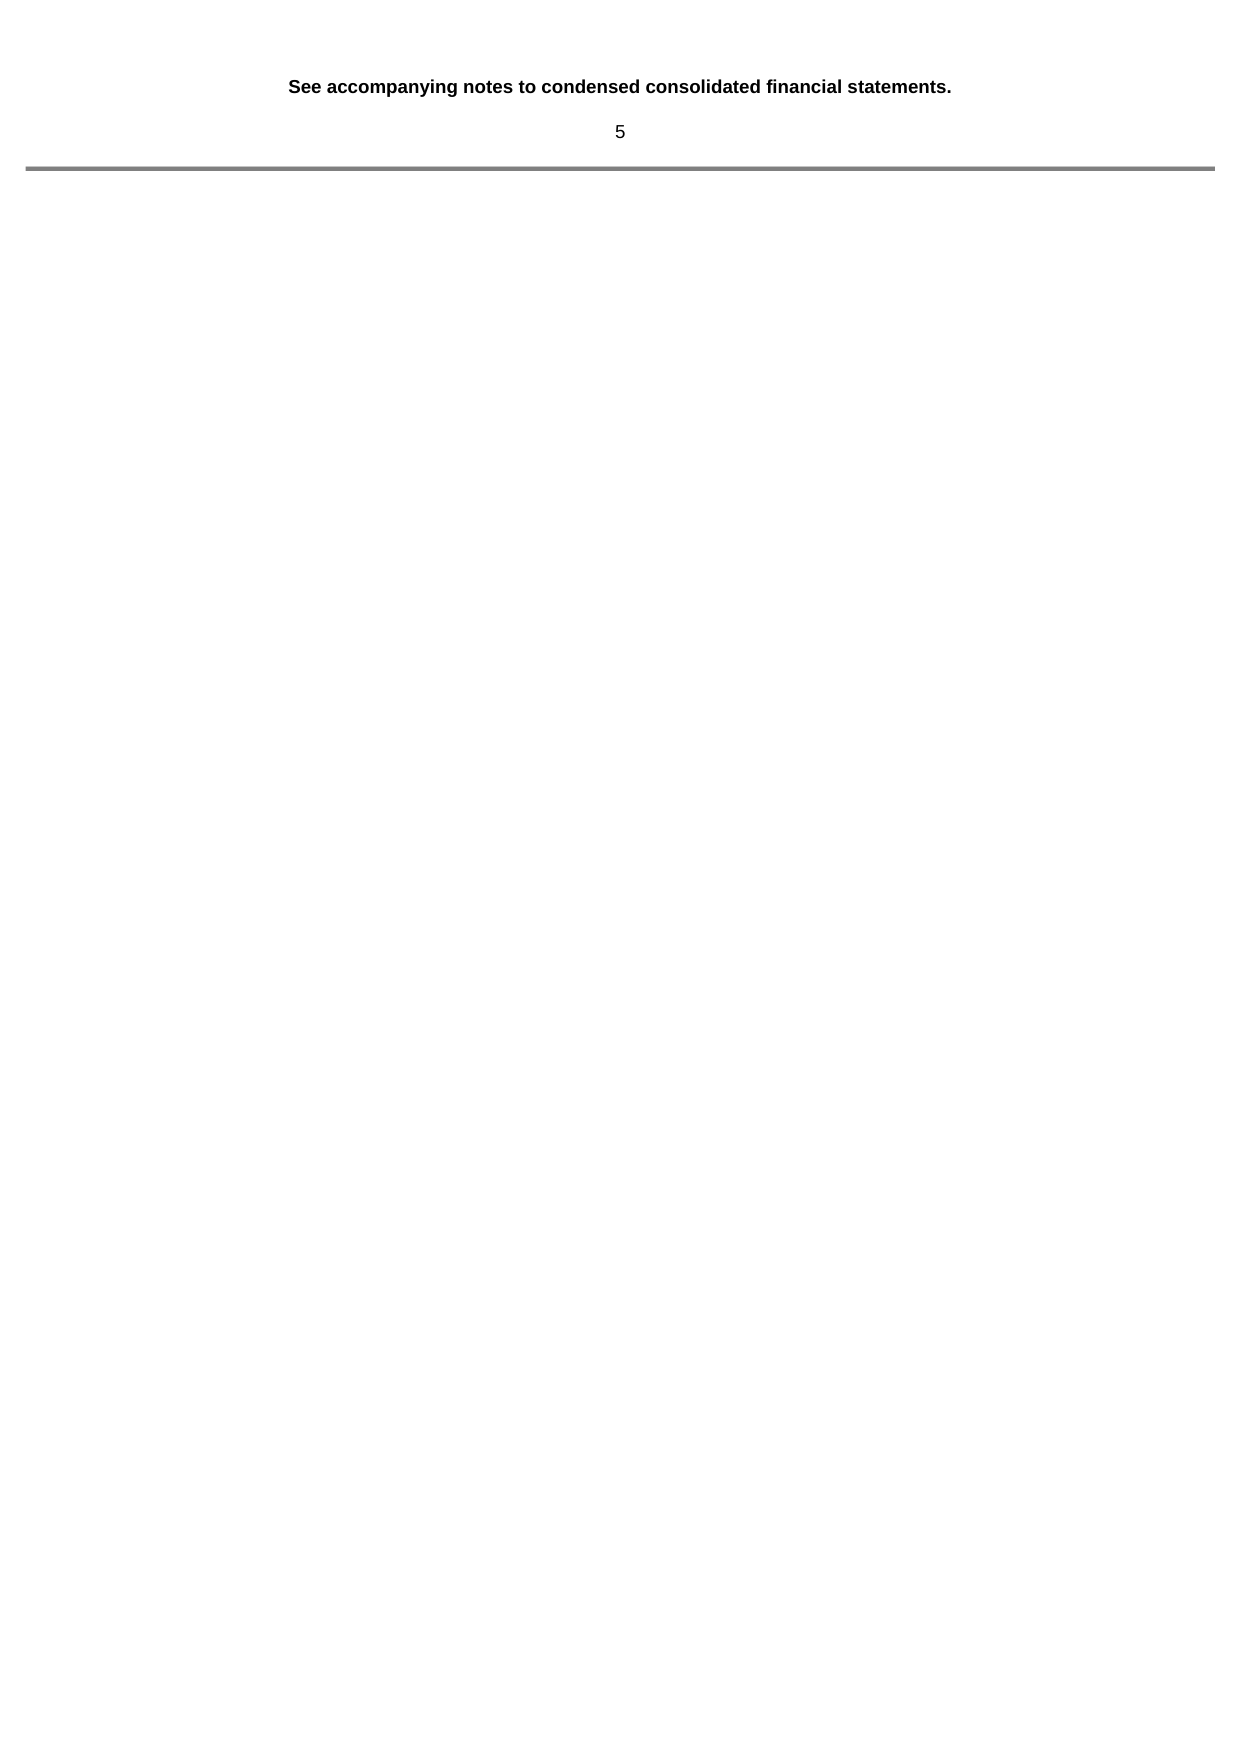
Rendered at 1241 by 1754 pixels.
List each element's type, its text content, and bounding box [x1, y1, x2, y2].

picture [25, 166, 1215, 171]
text See accompanying notes to condensed consolidated financial statements. [25, 76, 1215, 97]
text 5 [25, 121, 1215, 143]
